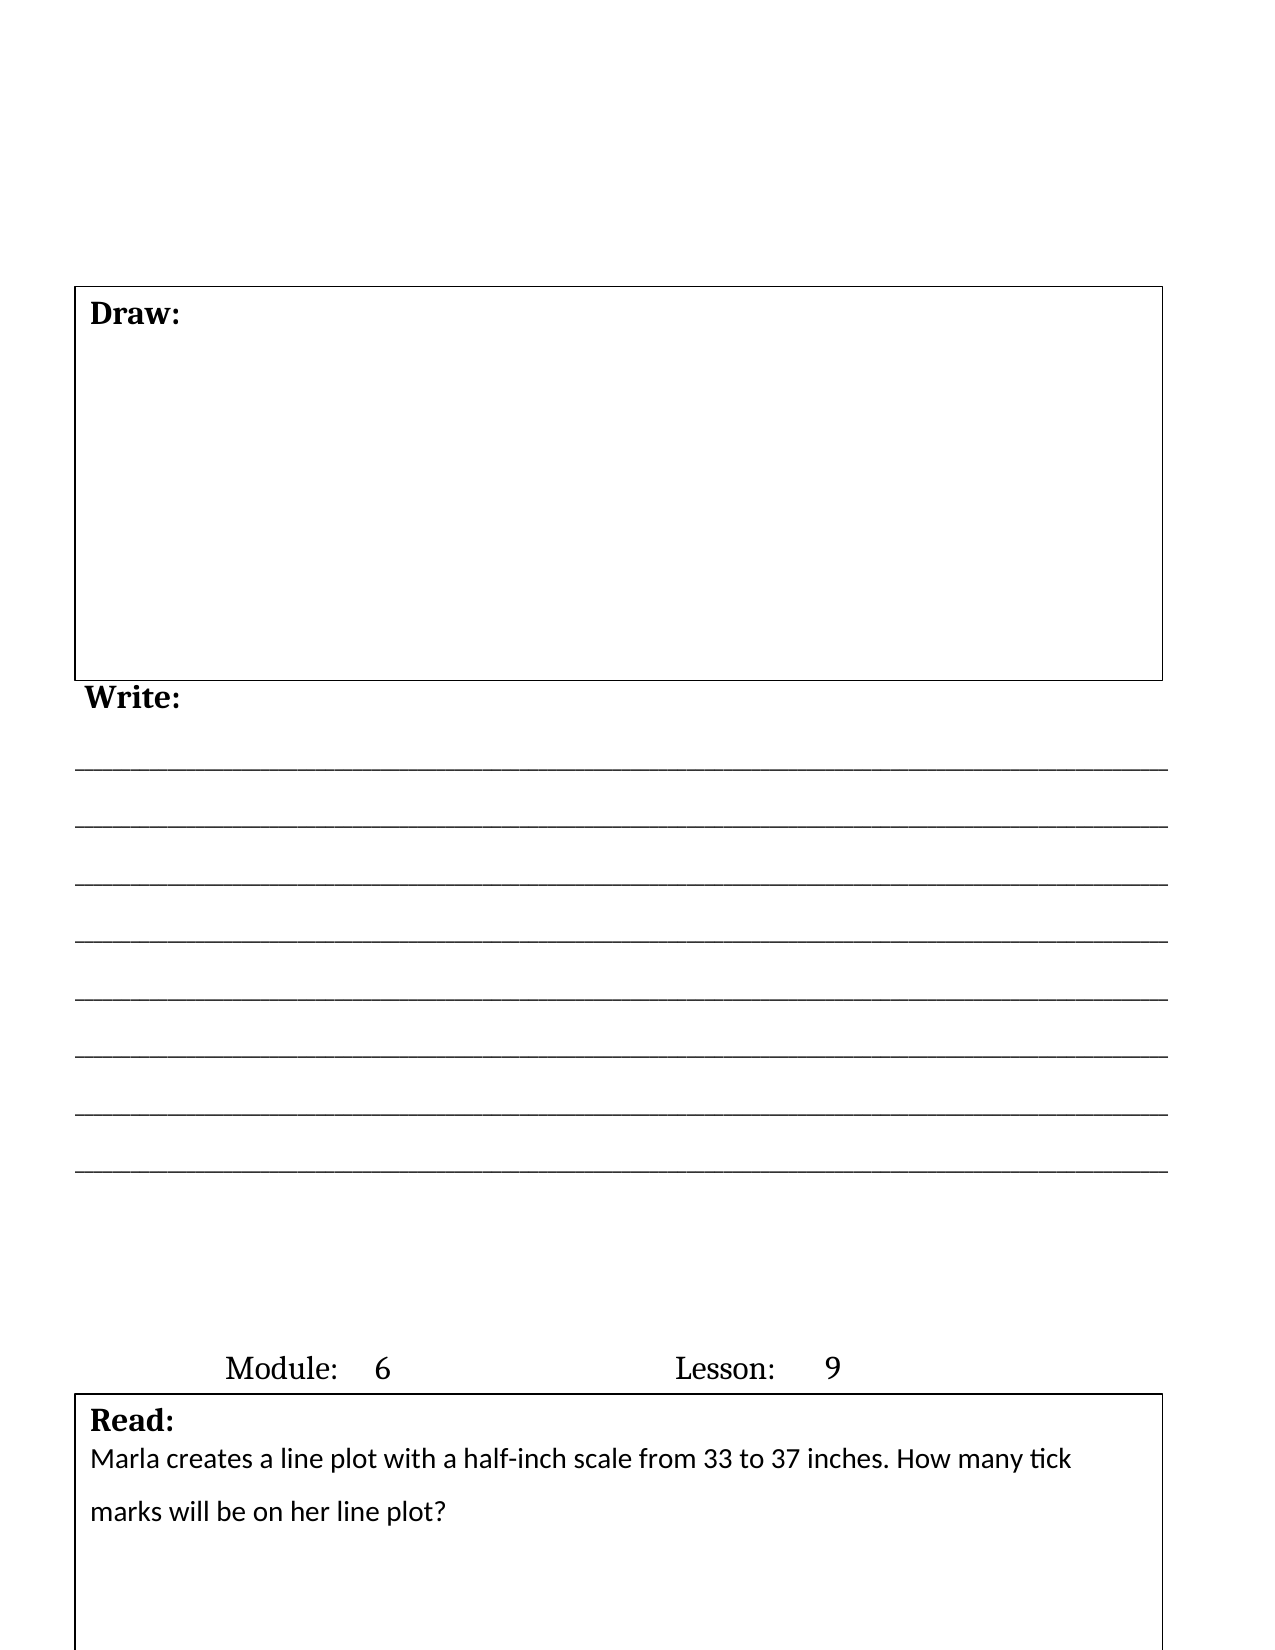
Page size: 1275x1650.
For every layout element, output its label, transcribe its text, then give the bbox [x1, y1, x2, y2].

text ______________________________________________________________________________________________________________________ [75, 918, 1200, 947]
text ______________________________________________________________________________________________________________________ [75, 1148, 1200, 1177]
text ______________________________________________________________________________________________________________________ [75, 1033, 1200, 1062]
text ______________________________________________________________________________________________________________________ [75, 746, 1200, 774]
text Module: 6 Lesson: 9 [75, 1349, 1200, 1388]
text Write: [84, 679, 1200, 717]
text ______________________________________________________________________________________________________________________ [75, 803, 1200, 832]
text ______________________________________________________________________________________________________________________ [75, 861, 1200, 889]
text ______________________________________________________________________________________________________________________ [75, 1091, 1200, 1119]
text ______________________________________________________________________________________________________________________ [75, 976, 1200, 1004]
